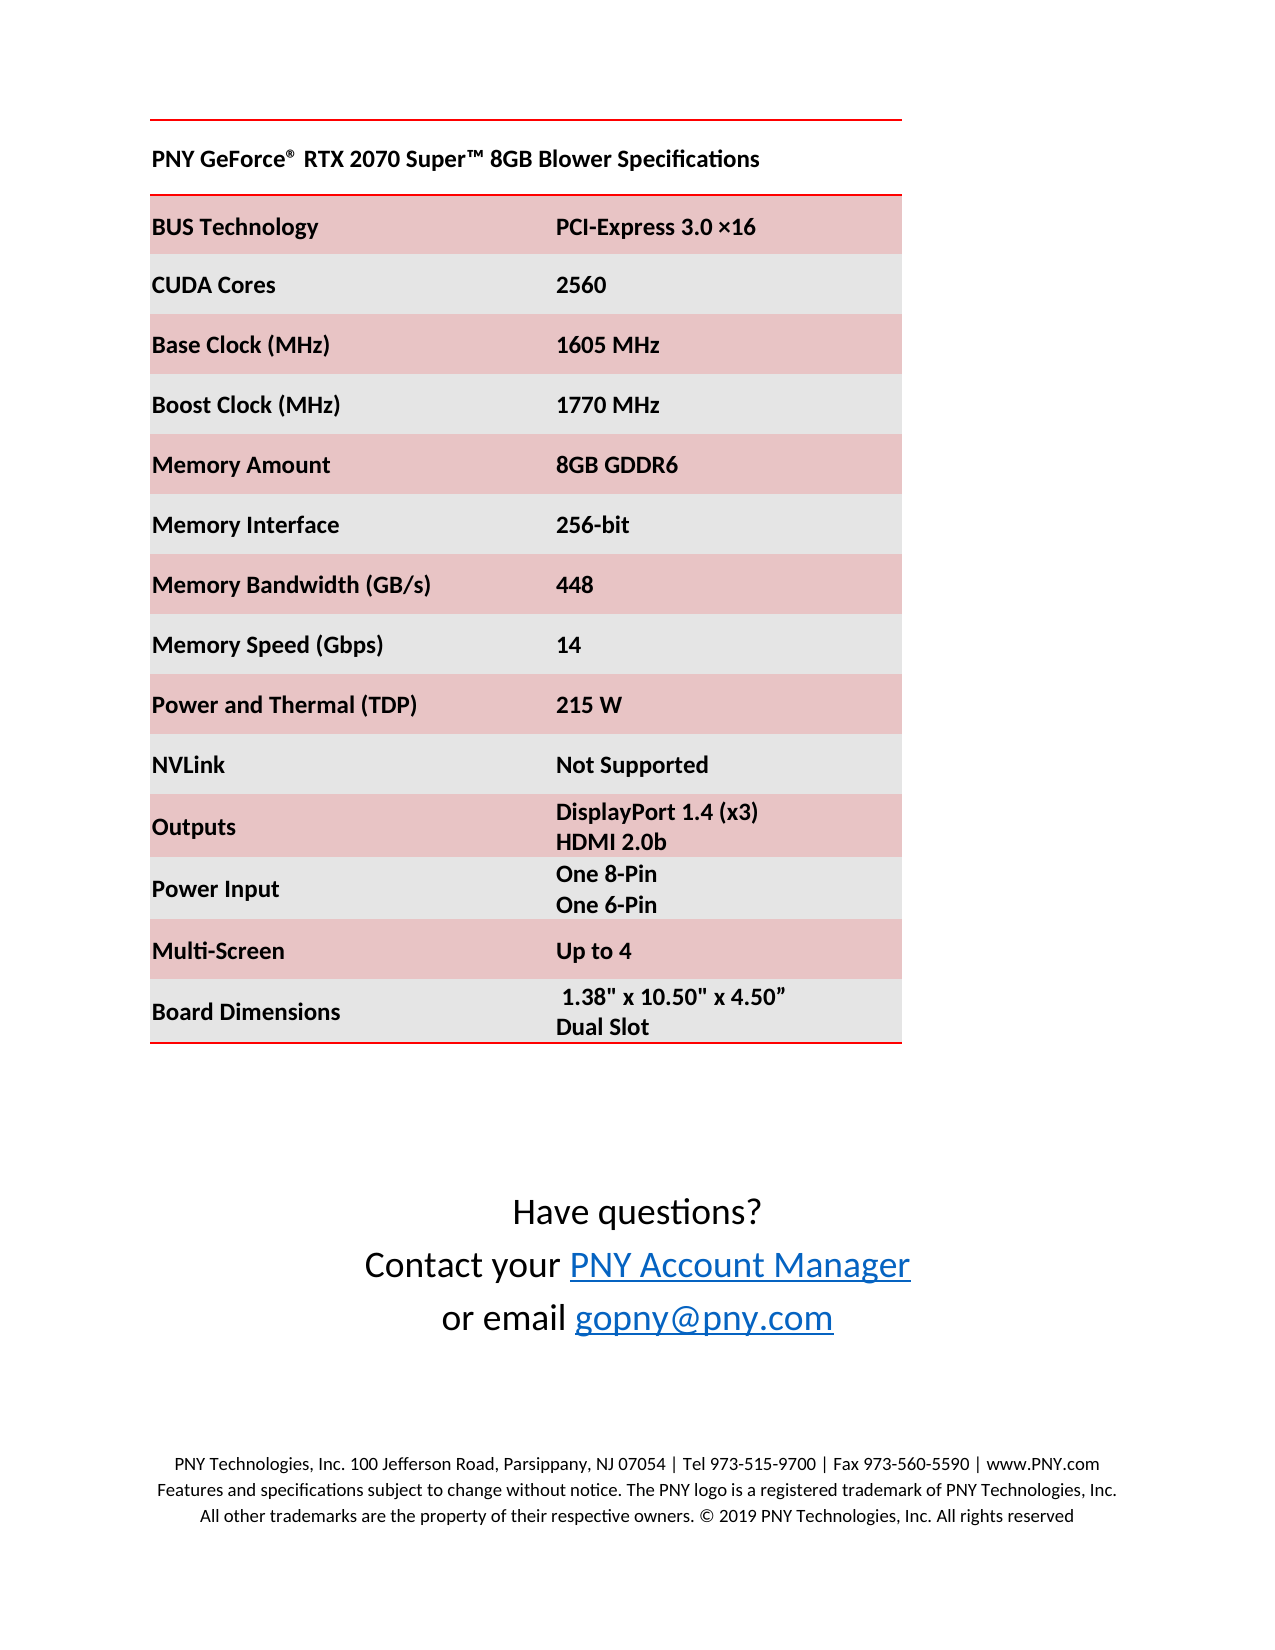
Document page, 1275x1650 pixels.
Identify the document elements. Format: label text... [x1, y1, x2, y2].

table_cell Board Dimensions [150, 979, 554, 1042]
table_cell Power Input [150, 857, 554, 919]
table_cell Not Supported [554, 734, 902, 794]
table_cell BUS Technology [150, 196, 554, 254]
table_cell NVLink [150, 734, 554, 794]
table_cell 8GB GDDR6 [554, 434, 902, 494]
table_cell Memory Amount [150, 434, 554, 494]
table_cell DisplayPort 1.4 (x3) HDMI 2.0b [554, 794, 902, 857]
text Contact your PNY Account Manager [150, 1241, 1125, 1287]
table_cell 1605 MHz [554, 314, 902, 374]
table_cell Outputs [150, 794, 554, 857]
table_cell 256-bit [554, 494, 902, 554]
text PNY Technologies, Inc. 100 Jefferson Road, Parsippany, NJ 07054 | Tel 973-515-9700 | Fax 973-560-5590 | www.PNY.com Features and specifications subject to change without notice. The PNY logo is a registered trademark of PNY Technologies, Inc. All other trademarks are the property of their respective owners. © 2019 PNY Technologies, Inc. All rights reserved [150, 1452, 1125, 1527]
text Have questions? [150, 1188, 1125, 1234]
table_cell 2560 [554, 254, 902, 314]
table_cell Multi-Screen [150, 919, 554, 979]
table_cell PCI-Express 3.0 ×16 [554, 196, 902, 254]
table_cell 14 [554, 614, 902, 674]
table_cell 215 W [554, 674, 902, 734]
table_cell Boost Clock (MHz) [150, 374, 554, 434]
table_header PNY GeForce® RTX 2070 Super™ 8GB Blower Specifications [150, 121, 902, 194]
table_cell Memory Interface [150, 494, 554, 554]
table_cell Memory Speed (Gbps) [150, 614, 554, 674]
table_cell Base Clock (MHz) [150, 314, 554, 374]
table_cell CUDA Cores [150, 254, 554, 314]
table_cell 1.38" x 10.50" x 4.50” Dual Slot [554, 979, 902, 1042]
table_cell 1770 MHz [554, 374, 902, 434]
table_cell One 8-Pin One 6-Pin [554, 857, 902, 919]
table_cell Power and Thermal (TDP) [150, 674, 554, 734]
table_cell Memory Bandwidth (GB/s) [150, 554, 554, 614]
table_cell Up to 4 [554, 919, 902, 979]
text or email gopny@pny.com [150, 1294, 1125, 1339]
table_cell 448 [554, 554, 902, 614]
